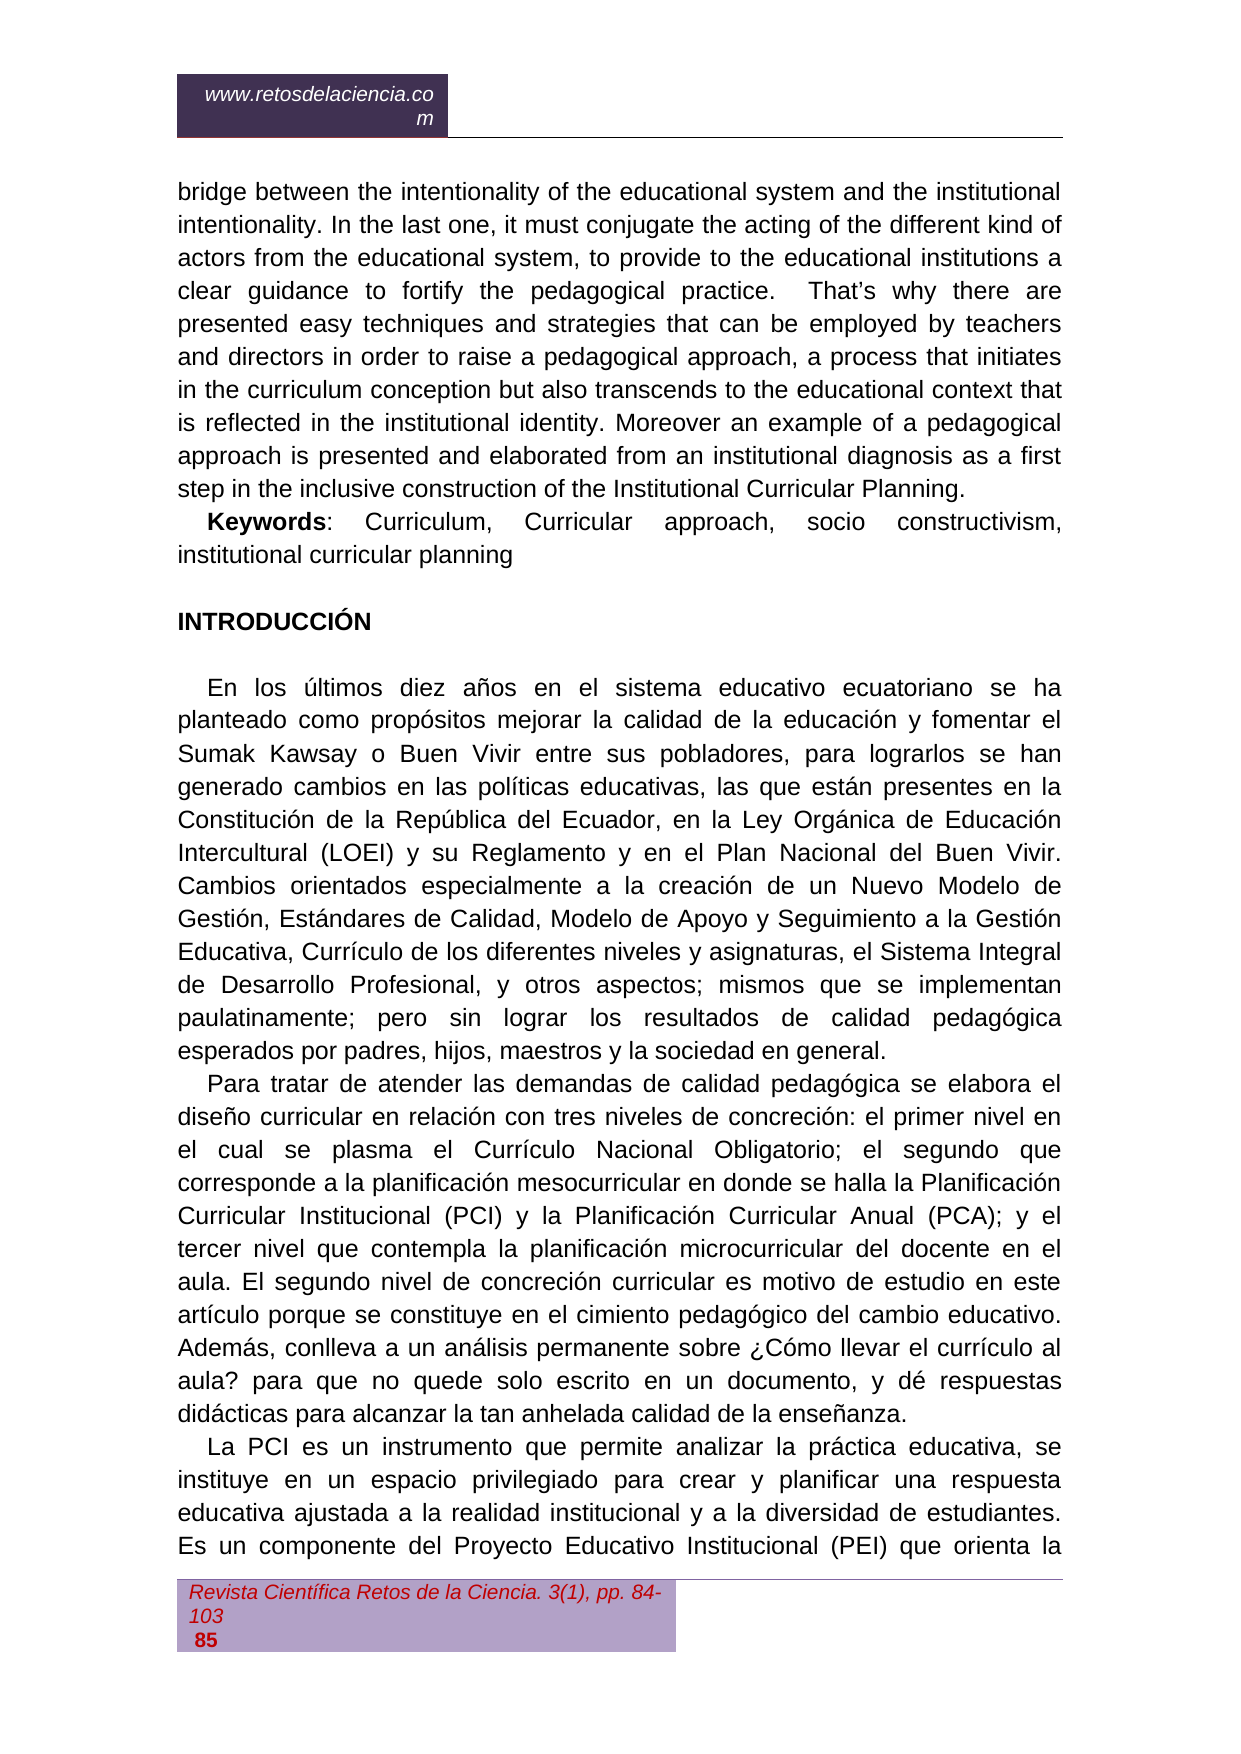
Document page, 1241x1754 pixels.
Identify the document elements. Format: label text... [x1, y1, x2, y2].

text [177, 177, 1063, 503]
text INTRODUCCIÓN [177, 606, 1063, 635]
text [177, 1432, 1063, 1560]
text Para tratar de atender las demandas de calidad pedagógica se elabora el diseño curricular en relación con tres niveles de concreción: el primer nivel en el cual se plasma el Currículo Nacional Obligatorio; el segundo que corresponde a la planificación mesocurricular en donde se halla la Planificación Curricular Institucional (PCI) y la Planificación Curricular Anual (PCA); y el tercer nivel que contempla la planificación microcurricular del docente en el aula. El segundo nivel de concreción curricular es motivo de estudio en este artículo porque se constituye en el cimiento pedagógico del cambio educativo. Además, conlleva a un análisis permanente sobre ¿Cómo llevar el currículo al aula? para que no quede solo escrito en un documento, y dé respuestas didácticas para alcanzar la tan anhelada calidad de la enseñanza. [177, 1069, 1063, 1428]
text Keywords: Curriculum, Curricular approach, socio constructivism, institutional curricular planning [177, 507, 1063, 569]
text En los últimos diez años en el sistema educativo ecuatoriano se ha planteado como propósitos mejorar la calidad de la educación y fomentar el Sumak Kawsay o Buen Vivir entre sus pobladores, para lograrlos se han generado cambios en las políticas educativas, las que están presentes en la Constitución de la República del Ecuador, en la Ley Orgánica de Educación Intercultural (LOEI) y su Reglamento y en el Plan Nacional del Buen Vivir. Cambios orientados especialmente a la creación de un Nuevo Modelo de Gestión, Estándares de Calidad, Modelo de Apoyo y Seguimiento a la Gestión Educativa, Currículo de los diferentes niveles y asignaturas, el Sistema Integral de Desarrollo Profesional, y otros aspectos; mismos que se implementan paulatinamente; pero sin lograr los resultados de calidad pedagógica esperados por padres, hijos, maestros y la sociedad en general. [177, 672, 1063, 1064]
